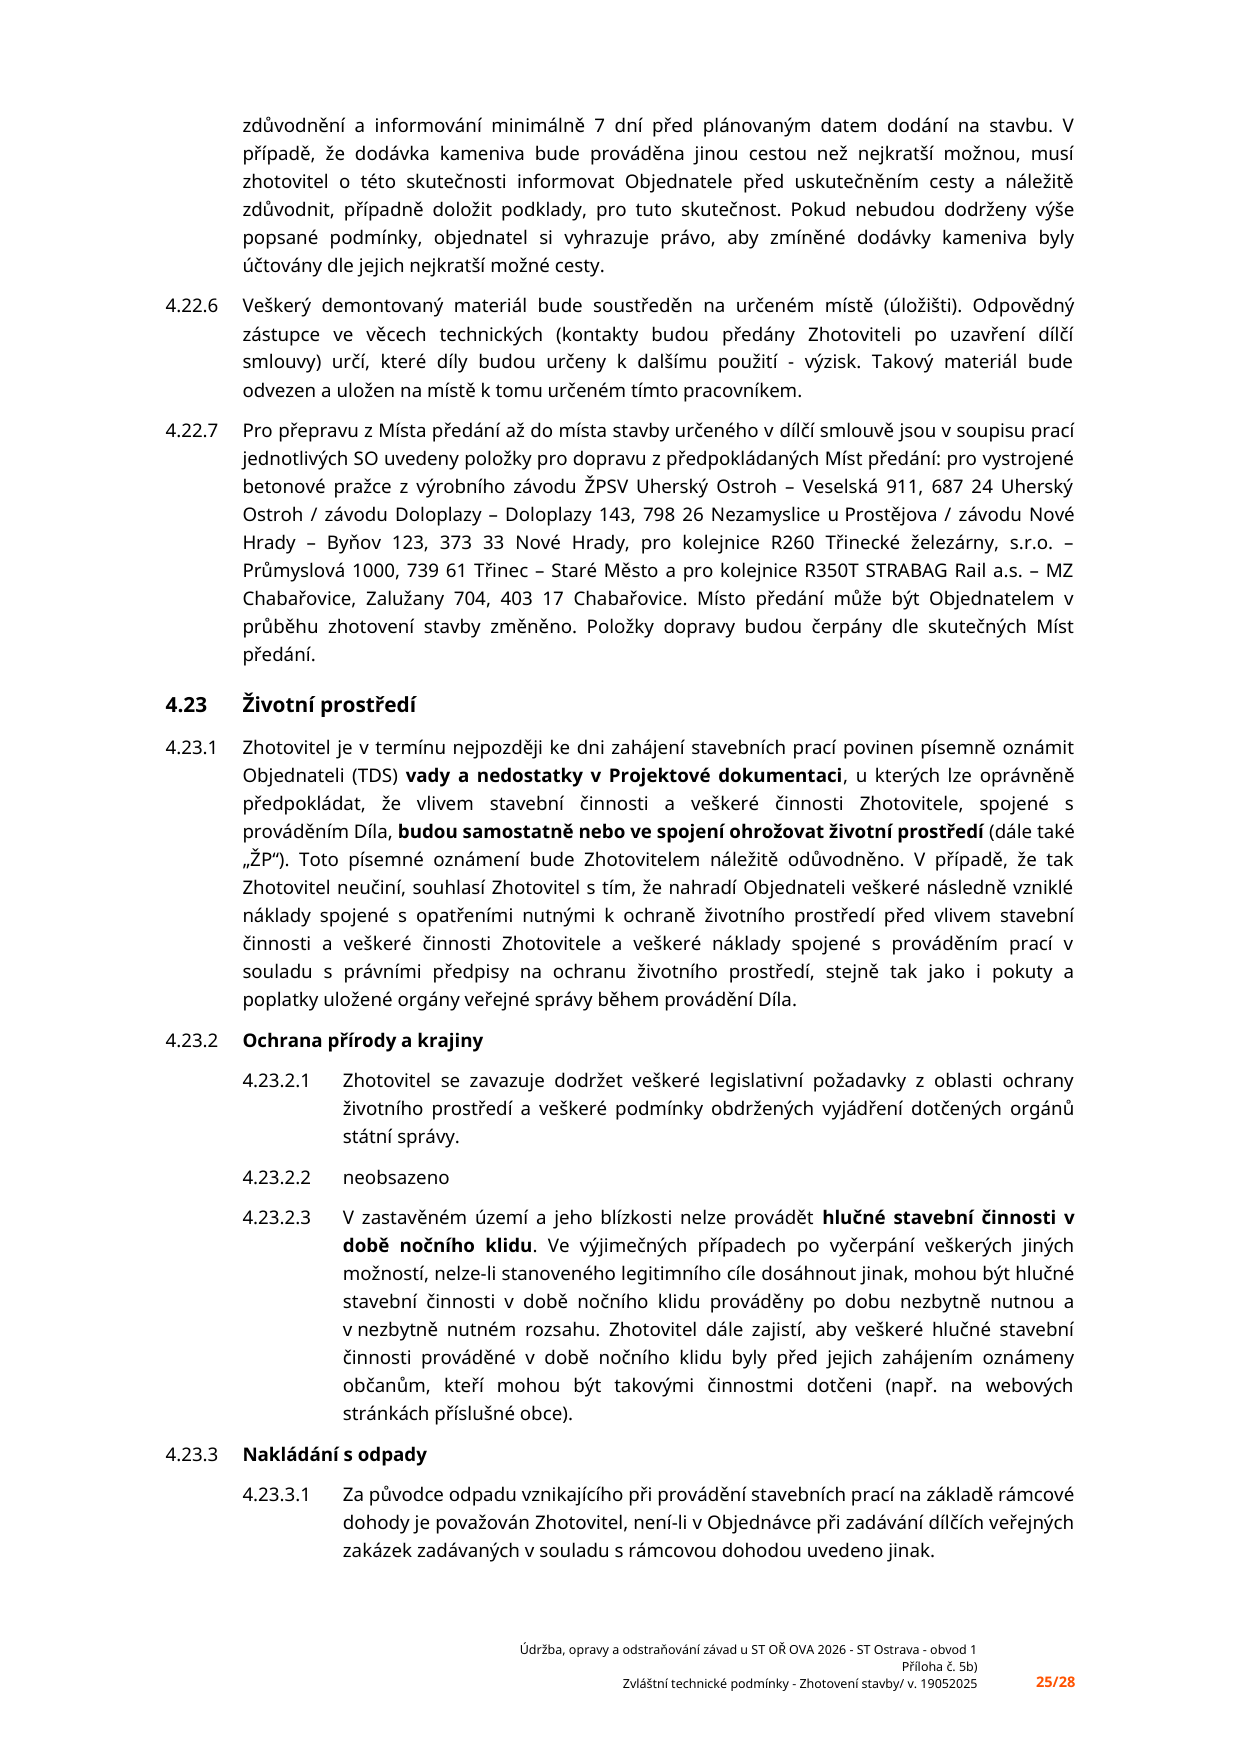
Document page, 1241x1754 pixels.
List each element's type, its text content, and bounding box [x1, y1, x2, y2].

text Životní prostředí [165, 690, 1075, 719]
text Za původce odpadu vznikajícího při provádění stavebních prací na základě rámcové dohody je považován Zhotovitel, není-li v Objednávce při zadávání dílčích veřejných zakázek zadávaných v souladu s rámcovou dohodou uvedeno jinak. [242, 1482, 1075, 1563]
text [165, 112, 1075, 278]
text Zhotovitel se zavazuje dodržet veškeré legislativní požadavky z oblasti ochrany životního prostředí a veškeré podmínky obdržených vyjádření dotčených orgánů státní správy. [242, 1067, 1075, 1149]
text V zastavěném území a jeho blízkosti nelze provádět hlučné stavební činnosti v době nočního klidu. Ve výjimečných případech po vyčerpání veškerých jiných možností, nelze-li stanoveného legitimního cíle dosáhnout jinak, mohou být hlučné stavební činnosti v době nočního klidu prováděny po dobu nezbytně nutnou a v nezbytně nutném rozsahu. Zhotovitel dále zajistí, aby veškeré hlučné stavební činnosti prováděné v době nočního klidu byly před jejich zahájením oznámeny občanům, kteří mohou být takovými činnostmi dotčeni (např. na webových stránkách příslušné obce). [242, 1204, 1075, 1426]
text Nakládání s odpady [165, 1441, 1075, 1467]
text Veškerý demontovaný materiál bude soustředěn na určeném místě (úložišti). Odpovědný zástupce ve věcech technických (kontakty budou předány Zhotoviteli po uzavření dílčí smlouvy) určí, které díly budou určeny k dalšímu použití - výzisk. Takový materiál bude odvezen a uložen na místě k tomu určeném tímto pracovníkem. [165, 293, 1075, 402]
text Pro přepravu z Místa předání až do místa stavby určeného v dílčí smlouvě jsou v soupisu prací jednotlivých SO uvedeny položky pro dopravu z předpokládaných Míst předání: pro vystrojené betonové pražce z výrobního závodu ŽPSV Uherský Ostroh – Veselská 911, 687 24 Uherský Ostroh / závodu Doloplazy – Doloplazy 143, 798 26 Nezamyslice u Prostějova / závodu Nové Hrady – Byňov 123, 373 33 Nové Hrady, pro kolejnice R260 Třinecké železárny, s.r.o. – Průmyslová 1000, 739 61 Třinec – Staré Město a pro kolejnice R350T STRABAG Rail a.s. – MZ Chabařovice, Zalužany 704, 403 17 Chabařovice. Místo předání může být Objednatelem v průběhu zhotovení stavby změněno. Položky dopravy budou čerpány dle skutečných Míst předání. [165, 417, 1075, 667]
text Ochrana přírody a krajiny [165, 1027, 1075, 1052]
text Zhotovitel je v termínu nejpozději ke dni zahájení stavebních prací povinen písemně oznámit Objednateli (TDS) vady a nedostatky v Projektové dokumentaci, u kterých lze oprávněně předpokládat, že vlivem stavební činnosti a veškeré činnosti Zhotovitele, spojené s prováděním Díla, budou samostatně nebo ve spojení ohrožovat životní prostředí (dále také „ŽP“). Toto písemné oznámení bude Zhotovitelem náležitě odůvodněno. V případě, že tak Zhotovitel neučiní, souhlasí Zhotovitel s tím, že nahradí Objednateli veškeré následně vzniklé náklady spojené s opatřeními nutnými k ochraně životního prostředí před vlivem stavební činnosti a veškeré činnosti Zhotovitele a veškeré náklady spojené s prováděním prací v souladu s právními předpisy na ochranu životního prostředí, stejně tak jako i pokuty a poplatky uložené orgány veřejné správy během provádění Díla. [165, 734, 1075, 1012]
text neobsazeno [242, 1164, 1075, 1189]
